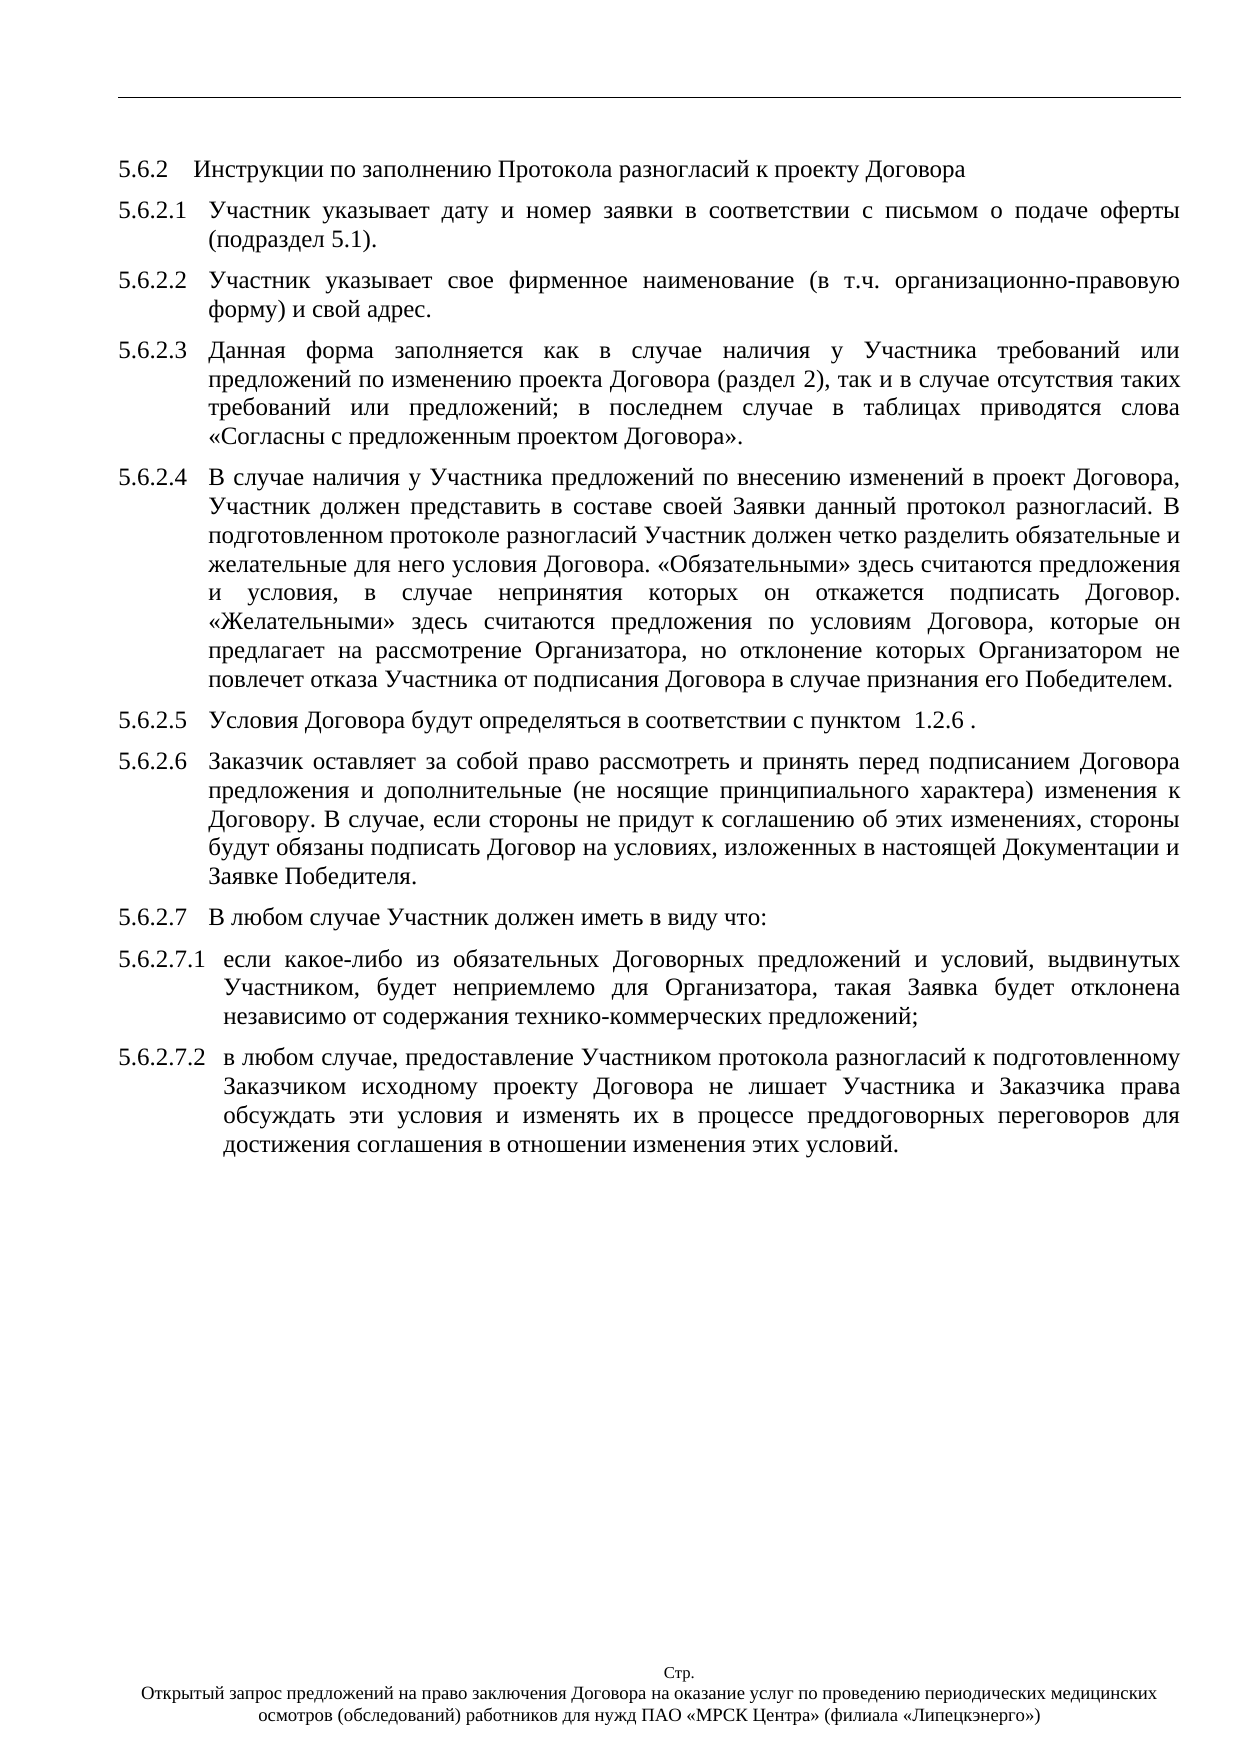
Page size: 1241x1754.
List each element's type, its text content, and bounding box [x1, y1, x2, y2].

list в любом случае, предоставление Участником протокола разногласий к подготовленному Заказчиком исходному проекту Договора не лишает Участника и Заказчика права обсуждать эти условия и изменять их в процессе преддоговорных переговоров для достижения соглашения в отношении изменения этих условий. [118, 1042, 1181, 1157]
list если какое-либо из обязательных Договорных предложений и условий, выдвинутых Участником, будет неприемлемо для Организатора, такая Заявка будет отклонена независимо от содержания технико-коммерческих предложений; [118, 944, 1181, 1030]
list Условия Договора будут определяться в соответствии с пунктом 1.2.6 . [118, 705, 1181, 734]
list В случае наличия у Участника предложений по внесению изменений в проект Договора, Участник должен представить в составе своей Заявки данный протокол разногласий. В подготовленном протоколе разногласий Участник должен четко разделить обязательные и желательные для него условия Договора. «Обязательными» здесь считаются предложения и условия, в случае непринятия которых он откажется подписать Договор. «Желательными» здесь считаются предложения по условиям Договора, которые он предлагает на рассмотрение Организатора, но отклонение которых Организатором не повлечет отказа Участника от подписания Договора в случае признания его Победителем. [118, 462, 1181, 692]
subtitle Инструкции по заполнению Протокола разногласий к проекту Договора [118, 154, 1181, 182]
list Участник указывает свое фирменное наименование (в т.ч. организационно-правовую форму) и свой адрес. [118, 265, 1181, 322]
list Заказчик оставляет за собой право рассмотреть и принять перед подписанием Договора предложения и дополнительные (не носящие принципиального характера) изменения к Договору. В случае, если стороны не придут к соглашению об этих изменениях, стороны будут обязаны подписать Договор на условиях, изложенных в настоящей Документации и Заявке Победителя. [118, 746, 1181, 890]
list Данная форма заполняется как в случае наличия у Участника требований или предложений по изменению проекта Договора (раздел 2), так и в случае отсутствия таких требований или предложений; в последнем случае в таблицах приводятся слова «Согласны с предложенным проектом Договора». [118, 335, 1181, 450]
list В любом случае Участник должен иметь в виду что: [118, 902, 1181, 931]
list Участник указывает дату и номер заявки в соответствии с письмом о подаче оферты (подраздел 5.1). [118, 195, 1181, 252]
